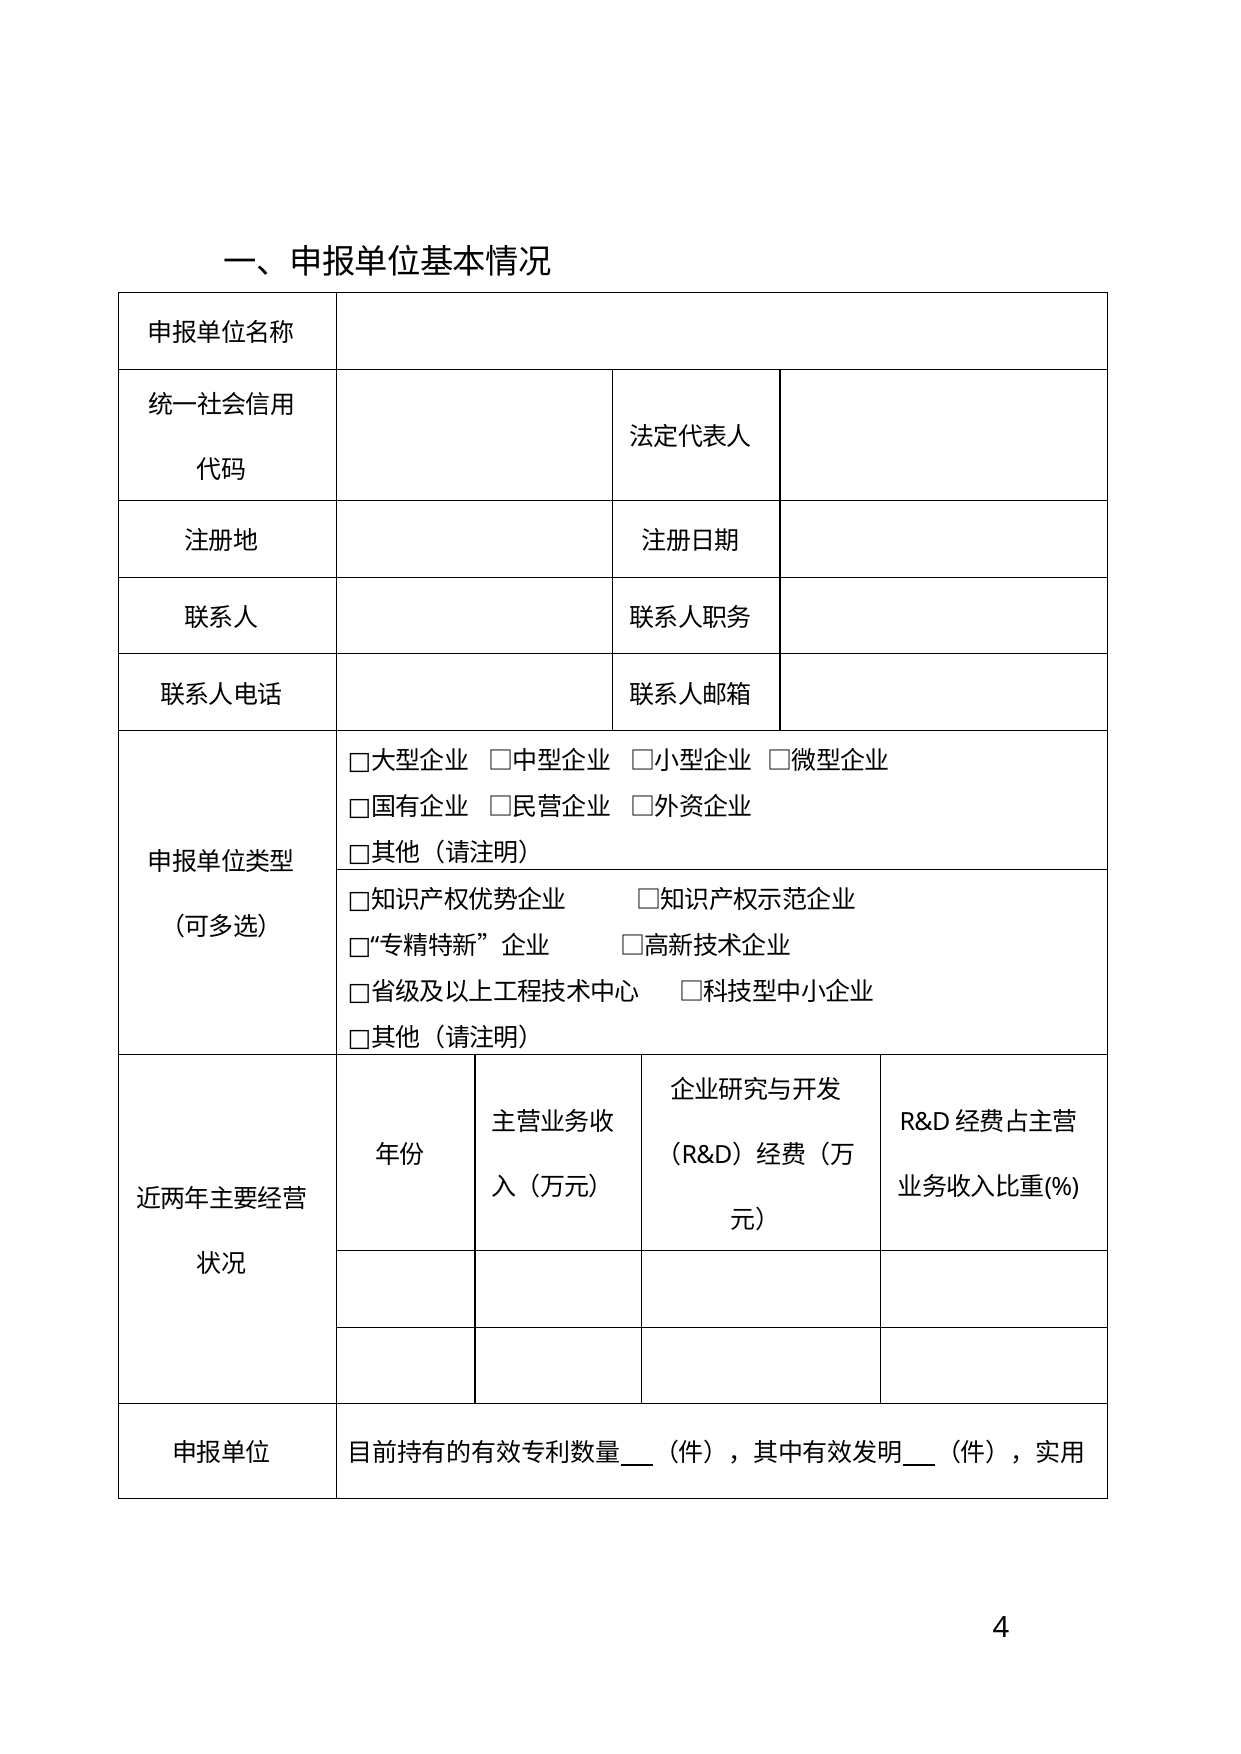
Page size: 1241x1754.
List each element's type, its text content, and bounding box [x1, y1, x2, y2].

table_cell 年份 [337, 1055, 474, 1250]
table_cell [337, 1251, 474, 1327]
table_cell [337, 654, 612, 730]
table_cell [337, 1404, 1107, 1498]
table_cell [337, 578, 612, 653]
table_header 申报单位名称 [119, 293, 336, 369]
table_cell □大型企业 □中型企业 □小型企业 □微型企业 □国有企业 □民营企业 □外资企业 □其他（请注明） [337, 731, 1107, 869]
table_cell 注册地 [119, 501, 336, 577]
table_cell [781, 654, 1107, 730]
table_cell [337, 1328, 474, 1403]
table_cell [476, 1328, 641, 1403]
table_cell [881, 1328, 1107, 1403]
table_cell [781, 370, 1107, 500]
table_cell [642, 1251, 880, 1327]
table_cell [881, 1251, 1107, 1327]
table_cell 注册日期 [613, 501, 779, 577]
table_cell 法定代表人 [613, 370, 779, 500]
table_cell [781, 578, 1107, 653]
table_cell 联系人职务 [613, 578, 779, 653]
table_cell [642, 1328, 880, 1403]
table_cell 联系人 [119, 578, 336, 653]
table_cell 主营业务收入（万元） [476, 1055, 641, 1250]
table_cell [337, 370, 612, 500]
table_cell [476, 1251, 641, 1327]
table_cell 联系人电话 [119, 654, 336, 730]
table_cell □知识产权优势企业 □知识产权示范企业 □“专精特新”企业 □高新技术企业 □省级及以上工程技术中心 □科技型中小企业 □其他（请注明） [337, 870, 1107, 1054]
subtitle 一、申报单位基本情况 [159, 227, 1081, 292]
table_cell [337, 501, 612, 577]
table_cell 联系人邮箱 [613, 654, 779, 730]
table_cell 申报单位类型 （可多选） [119, 731, 336, 1054]
table_cell 近两年主要经营 状况 [119, 1055, 336, 1403]
table_cell 申报单位 专利授权情况 [119, 1404, 336, 1498]
table_cell [781, 501, 1107, 577]
table_cell 企业研究与开发（R&D）经费（万元） [642, 1055, 880, 1250]
table_cell 统一社会信用 代码 [119, 370, 336, 500]
table_cell R&D经费占主营业务收入比重(%) [881, 1055, 1107, 1250]
table_header [337, 293, 1107, 369]
